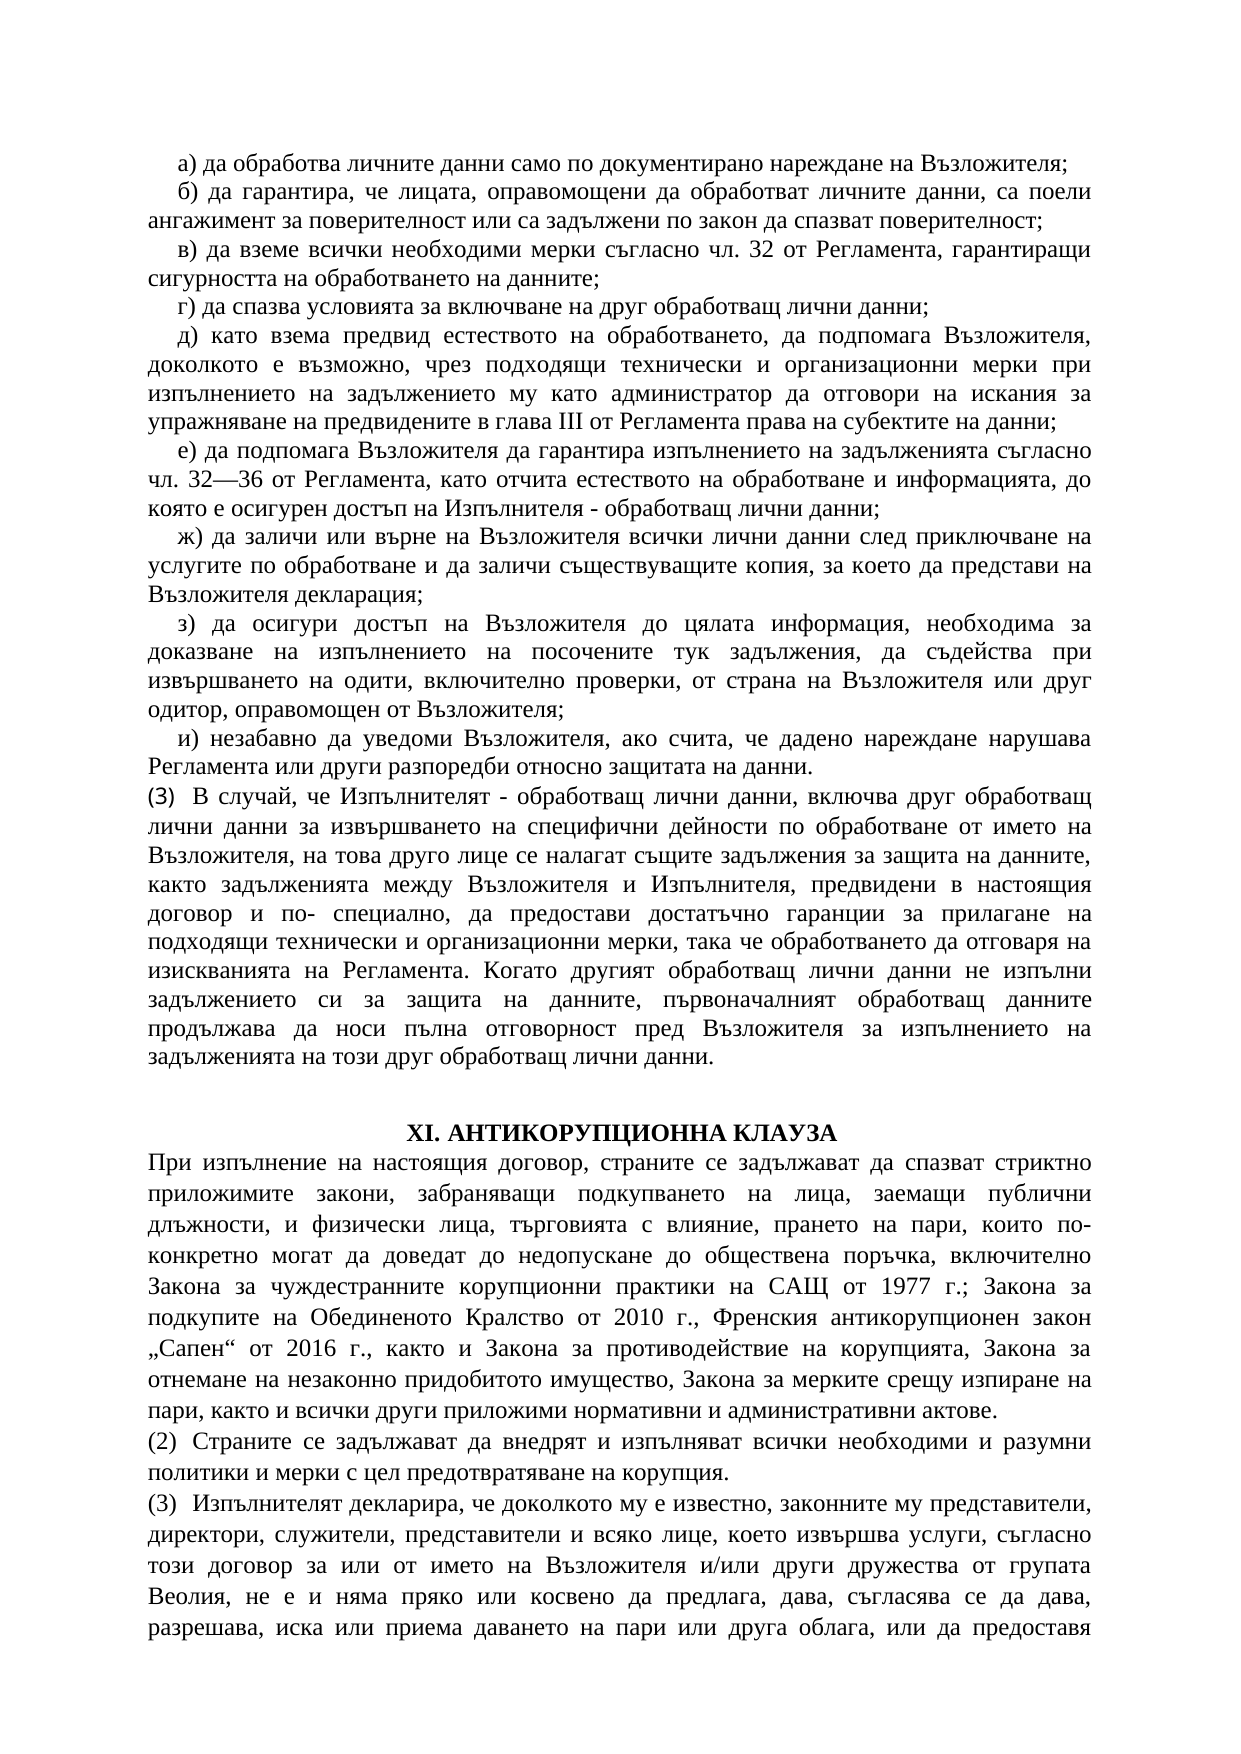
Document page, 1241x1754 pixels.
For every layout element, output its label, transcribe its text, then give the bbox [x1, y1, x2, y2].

list и) незабавно да уведоми Възложителя, ако счита, че дадено нареждане нарушава Регламента или други разпоредби относно защитата на данни. [148, 723, 1093, 780]
list г) да спазва условията за включване на друг обработващ лични данни; [148, 291, 1093, 320]
list д) като взема предвид естеството на обработването, да подпомага Възложителя, доколкото е възможно, чрез подходящи технически и организационни мерки при изпълнението на задължението му като администратор да отговори на искания за упражняване на предвидените в глава III от Регламента права на субектите на данни; [148, 320, 1093, 435]
list АНТИКОРУПЦИОННА КЛАУЗА [185, 1118, 1093, 1147]
list е) да подпомага Възложителя да гарантира изпълнението на задълженията съгласно чл. 32—36 от Регламента, като отчита естеството на обработване и информацията, до която е осигурен достъп на Изпълнителя - обработващ лични данни; [148, 435, 1093, 521]
text (2) Страните се задължават да внедрят и изпълняват всички необходими и разумни политики и мерки с цел предотвратяване на корупция. [148, 1426, 1093, 1486]
list a) да обработва личните данни само по документирано нареждане на Възложителя; [148, 148, 1093, 176]
text При изпълнение на настоящия договор, страните се задължават да спазват стриктно приложимите закони, забраняващи подкупването на лица, заемащи публични длъжности, и физически лица, търговията с влияние, прането на пари, които по-конкретно могат да доведат до недопускане до обществена поръчка, включително Закона за чуждестранните корупционни практики на САЩ от 1977 г.; Закона за подкупите на Обединеното Кралство от 2010 г., Френския антикорупционен закон „Сапен“ от 2016 г., както и Закона за противодействие на корупцията, Закона за отнемане на незаконно придобитото имущество, Закона за мерките срещу изпиране на пари, както и всички други приложими нормативни и административни актове. [148, 1147, 1093, 1424]
list в) да вземе всички необходими мерки съгласно чл. 32 от Регламента, гарантиращи сигурността на обработването на данните; [148, 234, 1093, 291]
list В случай, че Изпълнителят - обработващ лични данни, включва друг обработващ лични данни за извършването на специфични дейности по обработване от името на Възложителя, на това друго лице се налагат същите задължения за защита на данните, както задълженията между Възложителя и Изпълнителя, предвидени в настоящия договор и по- специално, да предостави достатъчно гаранции за прилагане на подходящи технически и организационни мерки, така че обработването да отговаря на изискванията на Регламента. Когато другият обработващ лични данни не изпълни задължението си за защита на данните, първоначалният обработващ данните продължава да носи пълна отговорност пред Възложителя за изпълнението на задълженията на този друг обработващ лични данни. [148, 780, 1093, 1070]
list б) да гарантира, че лицата, оправомощени да обработват личните данни, са поели ангажимент за поверителност или са задължени по закон да спазват поверителност; [148, 176, 1093, 234]
list ж) да заличи или върне на Възложителя всички лични данни след приключване на услугите по обработване и да заличи съществуващите копия, за което да представи на Възложителя декларация; [148, 521, 1093, 608]
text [148, 1488, 1093, 1641]
list з) да осигури достъп на Възложителя до цялата информация, необходима за доказване на изпълнението на посочените тук задължения, да съдейства при извършването на одити, включително проверки, от страна на Възложителя или друг одитор, оправомощен от Възложителя; [148, 608, 1093, 723]
